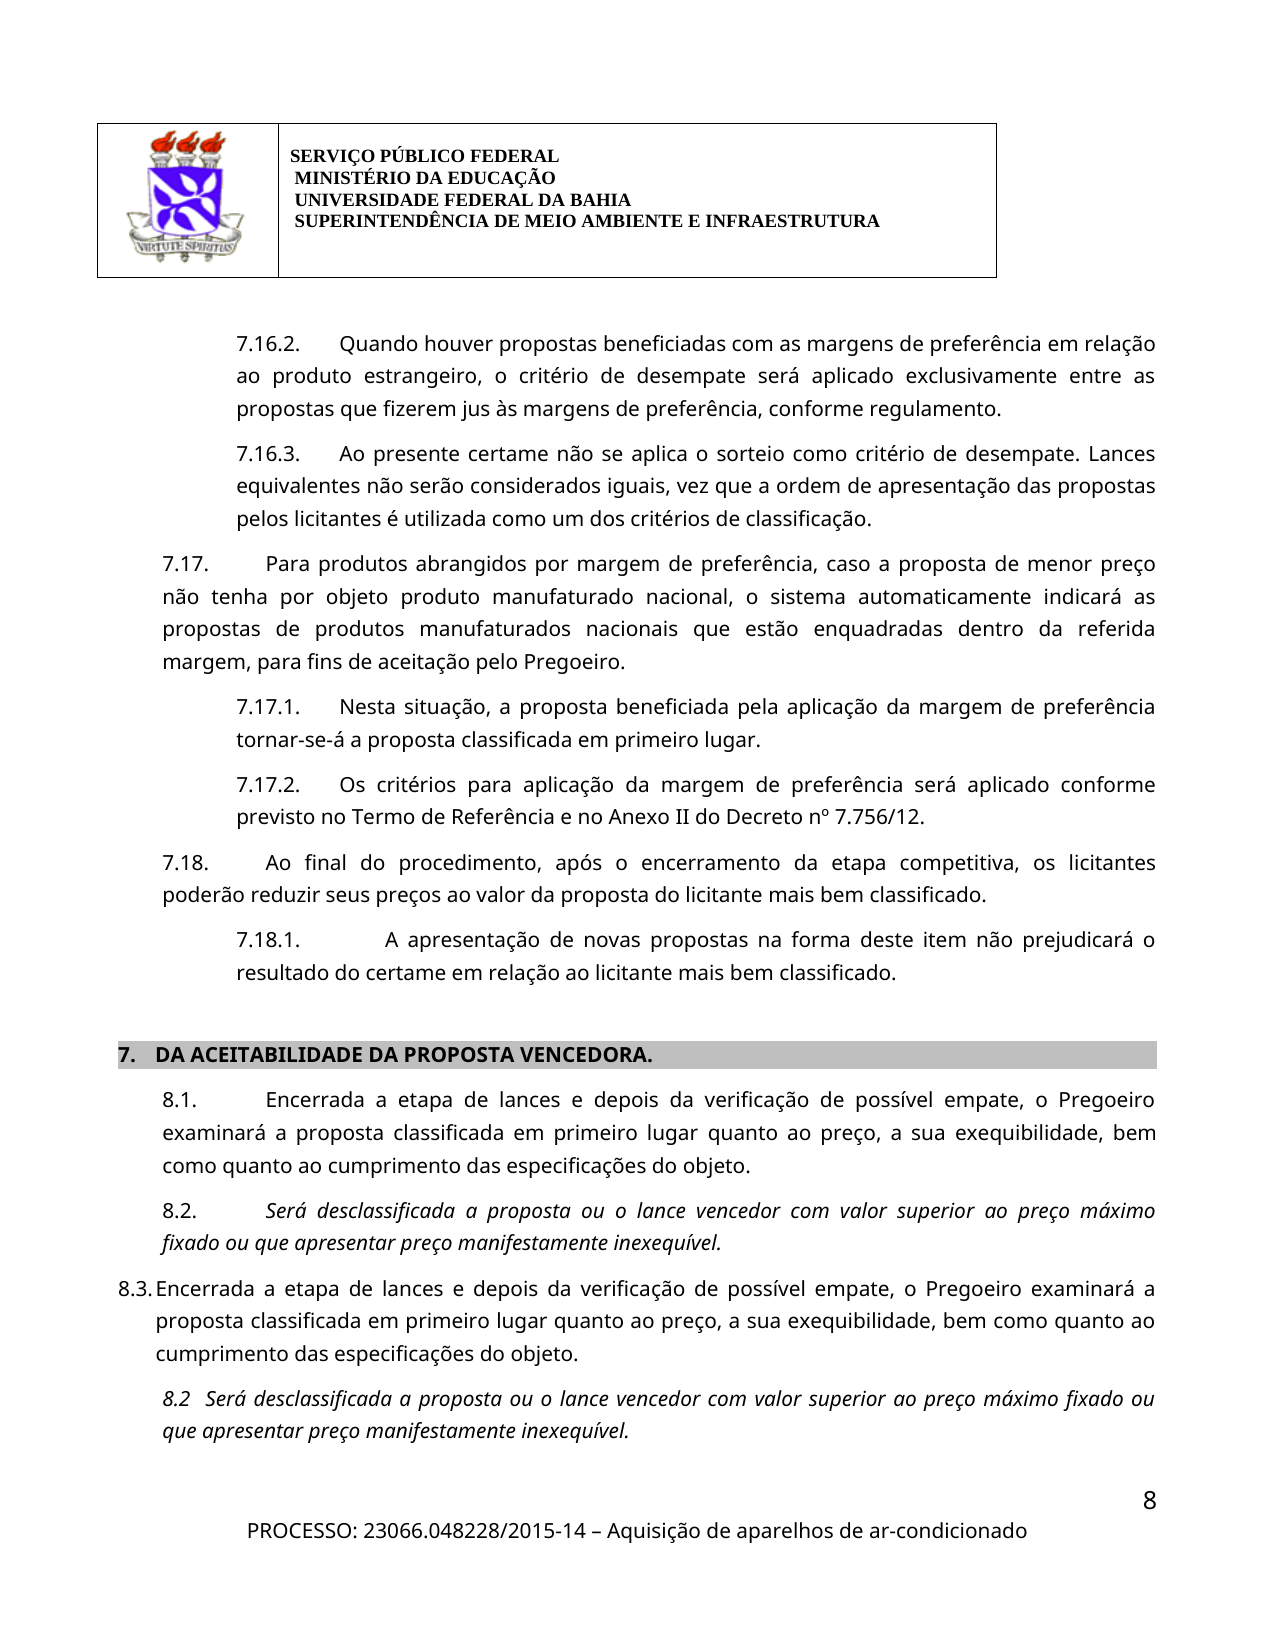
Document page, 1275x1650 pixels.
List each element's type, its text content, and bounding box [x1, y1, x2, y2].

list Encerrada a etapa de lances e depois da verificação de possível empate, o Pregoeiro examinará a proposta classificada em primeiro lugar quanto ao preço, a sua exequibilidade, bem como quanto ao cumprimento das especificações do objeto. [118, 1274, 1157, 1367]
list Quando houver propostas beneficiadas com as margens de preferência em relação ao produto estrangeiro, o critério de desempate será aplicado exclusivamente entre as propostas que fizerem jus às margens de preferência, conforme regulamento. [236, 329, 1157, 422]
list Encerrada a etapa de lances e depois da verificação de possível empate, o Pregoeiro examinará a proposta classificada em primeiro lugar quanto ao preço, a sua exequibilidade, bem como quanto ao cumprimento das especificações do objeto. [162, 1086, 1157, 1179]
list Os critérios para aplicação da margem de preferência será aplicado conforme previsto no Termo de Referência e no Anexo II do Decreto nº 7.756/12. [236, 770, 1157, 831]
text DA ACEITABILIDADE DA PROPOSTA VENCEDORA. [118, 1041, 1157, 1069]
list Nesta situação, a proposta beneficiada pela aplicação da margem de preferência tornar-se-á a proposta classificada em primeiro lugar. [236, 692, 1157, 753]
list Ao final do procedimento, após o encerramento da etapa competitiva, os licitantes poderão reduzir seus preços ao valor da proposta do licitante mais bem classificado. [162, 848, 1157, 909]
list Para produtos abrangidos por margem de preferência, caso a proposta de menor preço não tenha por objeto produto manufaturado nacional, o sistema automaticamente indicará as propostas de produtos manufaturados nacionais que estão enquadradas dentro da referida margem, para fins de aceitação pelo Pregoeiro. [162, 549, 1157, 676]
list A apresentação de novas propostas na forma deste item não prejudicará o resultado do certame em relação ao licitante mais bem classificado. [236, 925, 1157, 986]
list Será desclassificada a proposta ou o lance vencedor com valor superior ao preço máximo fixado ou que apresentar preço manifestamente inexequível. [162, 1196, 1157, 1257]
list Ao presente certame não se aplica o sorteio como critério de desempate. Lances equivalentes não serão considerados iguais, vez que a ordem de apresentação das propostas pelos licitantes é utilizada como um dos critérios de classificação. [236, 439, 1157, 533]
picture [125, 128, 246, 266]
list 8.2 Será desclassificada a proposta ou o lance vencedor com valor superior ao preço máximo fixado ou que apresentar preço manifestamente inexequível. [162, 1384, 1157, 1445]
